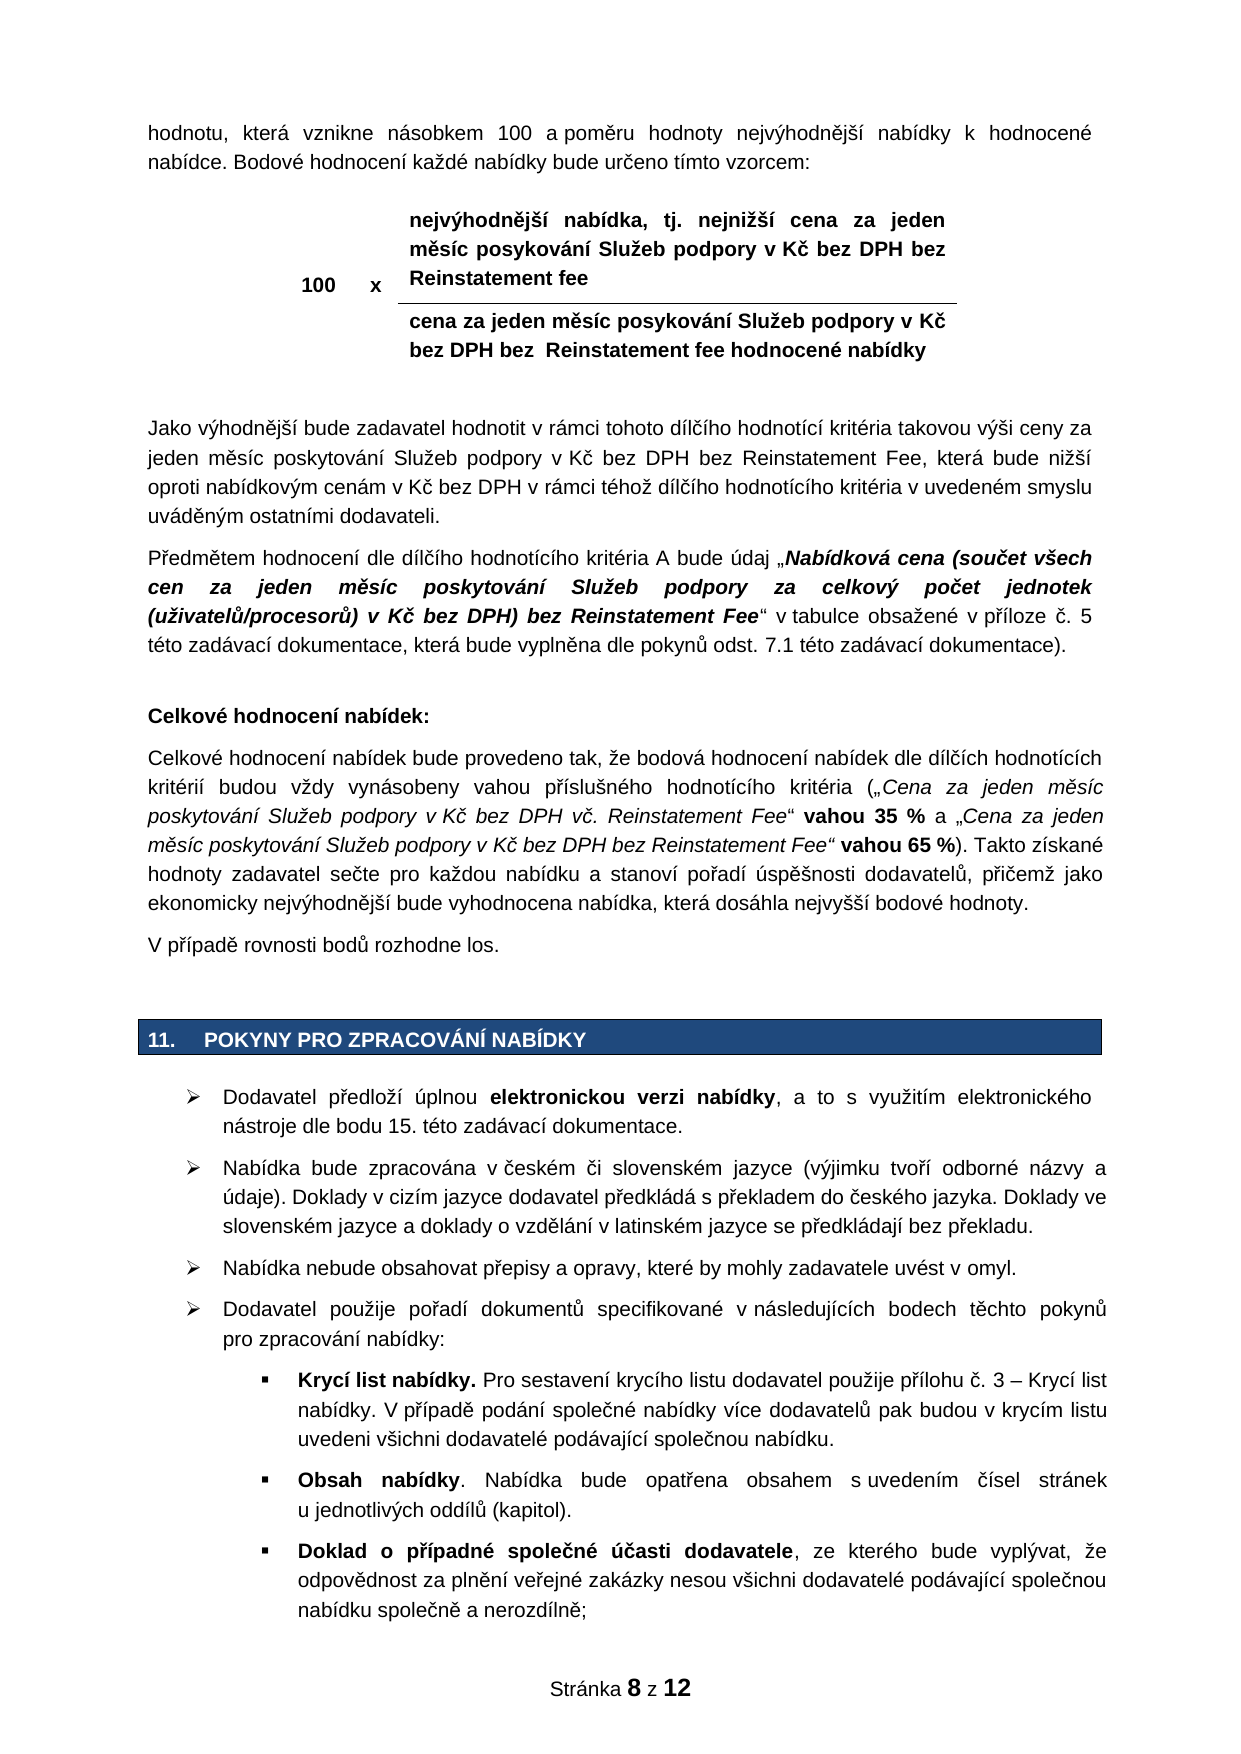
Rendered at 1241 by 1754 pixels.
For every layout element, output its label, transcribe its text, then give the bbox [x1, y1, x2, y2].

list Dodavatel použije pořadí dokumentů specifikované v následujících bodech těchto pokynů pro zpracování nabídky: [185, 1292, 1107, 1351]
text Celkové hodnocení nabídek bude provedeno tak, že bodová hodnocení nabídek dle dílčích hodnotících kritérií budou vždy vynásobeny vahou příslušného hodnotícího kritéria („Cena za jeden měsíc poskytování Služeb podpory v Kč bez DPH vč. Reinstatement Fee“ vahou 35 % a „Cena za jeden měsíc poskytování Služeb podpory v Kč bez DPH bez Reinstatement Fee“ vahou 65 %). Takto získané hodnoty zadavatel sečte pro každou nabídku a stanoví pořadí úspěšnosti dodavatelů, přičemž jako ekonomicky nejvýhodnější bude vyhodnocena nabídka, která dosáhla nejvyšší bodové hodnoty. [148, 740, 1104, 915]
text V případě rovnosti bodů rozhodne los. [148, 928, 1092, 957]
table_cell cena za jeden měsíc posykování Služeb podpory v Kč bez DPH bez Reinstatement fee hodnocené nabídky [398, 304, 957, 374]
text Celkové hodnocení nabídek: [148, 698, 1104, 728]
list Nabídka bude zpracována v českém či slovenském jazyce (výjimku tvoří odborné názvy a údaje). Doklady v cizím jazyce dodavatel předkládá s překladem do českého jazyka. Doklady ve slovenském jazyce a doklady o vzdělání v latinském jazyce se předkládají bez překladu. [185, 1151, 1107, 1238]
list Krycí list nabídky. Pro sestavení krycího listu dodavatel použije přílohu č. 3 – Krycí list nabídky. V případě podání společné nabídky více dodavatelů pak budou v krycím listu uvedeni všichni dodavatelé podávající společnou nabídku. [260, 1363, 1107, 1451]
list Nabídka nebude obsahovat přepisy a opravy, které by mohly zadavatele uvést v omyl. [185, 1251, 1107, 1280]
text Jako výhodnější bude zadavatel hodnotit v rámci tohoto dílčího hodnotící kritéria takovou výši ceny za jeden měsíc poskytování Služeb podpory v Kč bez DPH bez Reinstatement Fee, která bude nižší oproti nabídkovým cenám v Kč bez DPH v rámci téhož dílčího hodnotícího kritéria v uvedeném smyslu uváděným ostatními dodavateli. [148, 411, 1092, 528]
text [148, 115, 1092, 173]
list Doklad o případné společné účasti dodavatele, ze kterého bude vyplývat, že odpovědnost za plnění veřejné zakázky nesou všichni dodavatelé podávající společnou nabídku společně a nerozdílně; [260, 1534, 1107, 1621]
subtitle Pokyny pro zpracování nabídky [139, 1020, 1101, 1054]
table_header x [353, 203, 398, 374]
table_header 100 [283, 203, 353, 374]
list Dodavatel předloží úplnou elektronickou verzi nabídky, a to s využitím elektronického nástroje dle bodu 15. této zadávací dokumentace. [185, 1080, 1092, 1138]
table_header nejvýhodnější nabídka, tj. nejnižší cena za jeden měsíc posykování Služeb podpory v Kč bez DPH bez Reinstatement fee [398, 203, 957, 303]
list Obsah nabídky. Nabídka bude opatřena obsahem s uvedením čísel stránek u jednotlivých oddílů (kapitol). [260, 1463, 1107, 1521]
